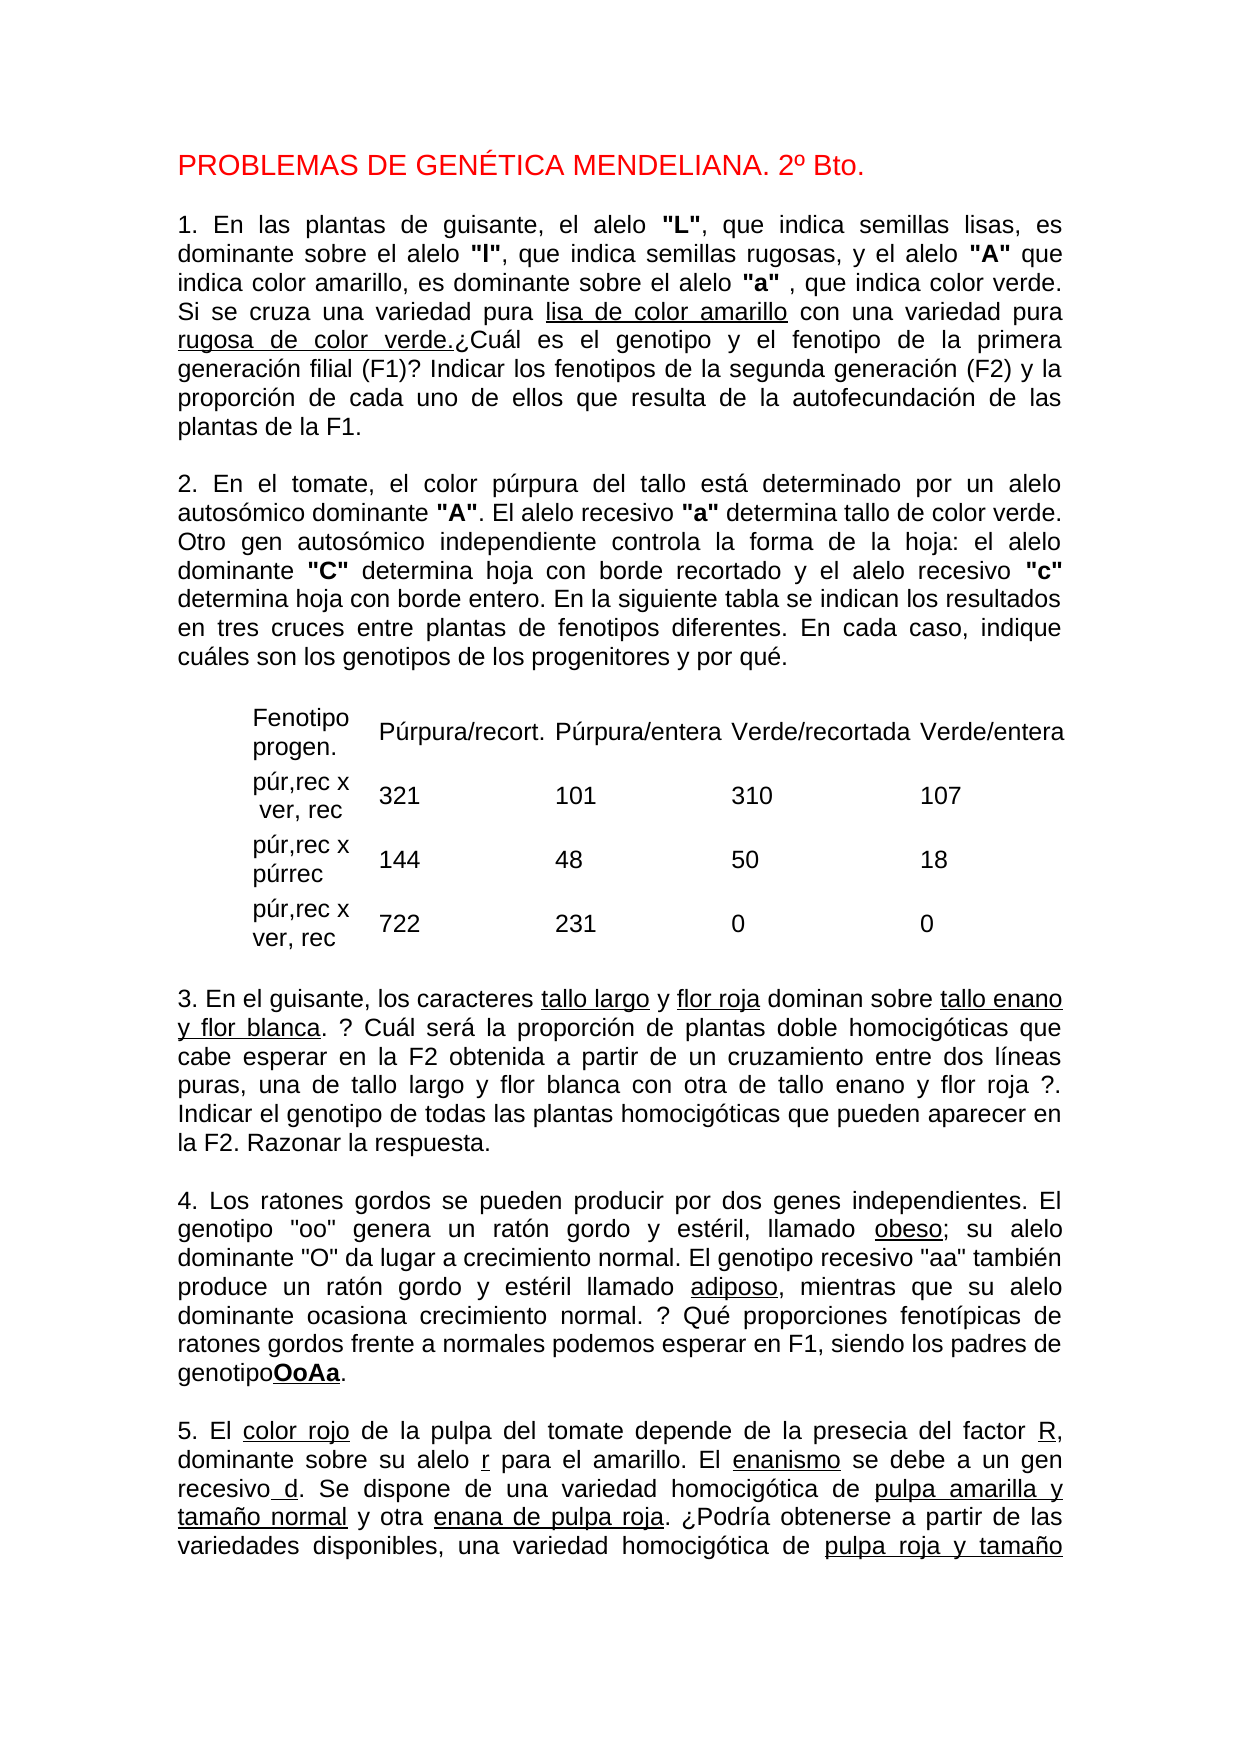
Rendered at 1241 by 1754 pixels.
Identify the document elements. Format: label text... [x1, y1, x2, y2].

table_cell 50 [728, 828, 917, 891]
table_cell 18 [917, 828, 1072, 891]
table_cell púr,rec x ver, rec [249, 764, 376, 827]
table_cell 722 [376, 891, 552, 955]
table_cell púr,rec x ver, rec [249, 891, 376, 955]
table_cell 0 [728, 891, 917, 955]
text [177, 1416, 1063, 1560]
table_cell 0 [917, 891, 1072, 955]
table_header Verde/entera [917, 700, 1072, 764]
table_cell púr,rec x púrrec [249, 828, 376, 891]
table_header Fenotipo progen. [249, 700, 376, 764]
table_cell 310 [728, 764, 917, 827]
table_cell 144 [376, 828, 552, 891]
text PROBLEMAS DE GENÉTICA MENDELIANA. 2º Bto. [177, 148, 1063, 181]
table_cell 231 [552, 891, 728, 955]
text 3. En el guisante, los caracteres tallo largo y flor roja dominan sobre tallo enano y flor blanca. ? Cuál será la proporción de plantas doble homocigóticas que cabe esperar en la F2 obtenida a partir de un cruzamiento entre dos líneas puras, una de tallo largo y flor blanca con otra de tallo enano y flor roja ?. Indicar el genotipo de todas las plantas homocigóticas que pueden aparecer en la F2. Razonar la respuesta. [177, 984, 1063, 1157]
table_header Púrpura/recort. [376, 700, 552, 764]
table_header Verde/recortada [728, 700, 917, 764]
text 1. En las plantas de guisante, el alelo "L", que indica semillas lisas, es dominante sobre el alelo "l", que indica semillas rugosas, y el alelo "A" que indica color amarillo, es dominante sobre el alelo "a" , que indica color verde. Si se cruza una variedad pura lisa de color amarillo con una variedad pura rugosa de color verde.¿Cuál es el genotipo y el fenotipo de la primera generación filial (F1)? Indicar los fenotipos de la segunda generación (F2) y la proporción de cada uno de ellos que resulta de la autofecundación de las plantas de la F1. [177, 210, 1063, 440]
table_cell 48 [552, 828, 728, 891]
table_cell 321 [376, 764, 552, 827]
text 4. Los ratones gordos se pueden producir por dos genes independientes. El genotipo "oo" genera un ratón gordo y estéril, llamado obeso; su alelo dominante "O" da lugar a crecimiento normal. El genotipo recesivo "aa" también produce un ratón gordo y estéril llamado adiposo, mientras que su alelo dominante ocasiona crecimiento normal. ? Qué proporciones fenotípicas de ratones gordos frente a normales podemos esperar en F1, siendo los padres de genotipoOoAa. [177, 1186, 1063, 1387]
table_header Púrpura/entera [552, 700, 728, 764]
table_cell 107 [917, 764, 1072, 827]
table_cell 101 [552, 764, 728, 827]
text 2. En el tomate, el color púrpura del tallo está determinado por un alelo autosómico dominante "A". El alelo recesivo "a" determina tallo de color verde. Otro gen autosómico independiente controla la forma de la hoja: el alelo dominante "C" determina hoja con borde recortado y el alelo recesivo "c" determina hoja con borde entero. En la siguiente tabla se indican los resultados en tres cruces entre plantas de fenotipos diferentes. En cada caso, indique cuáles son los genotipos de los progenitores y por qué. [177, 469, 1063, 671]
